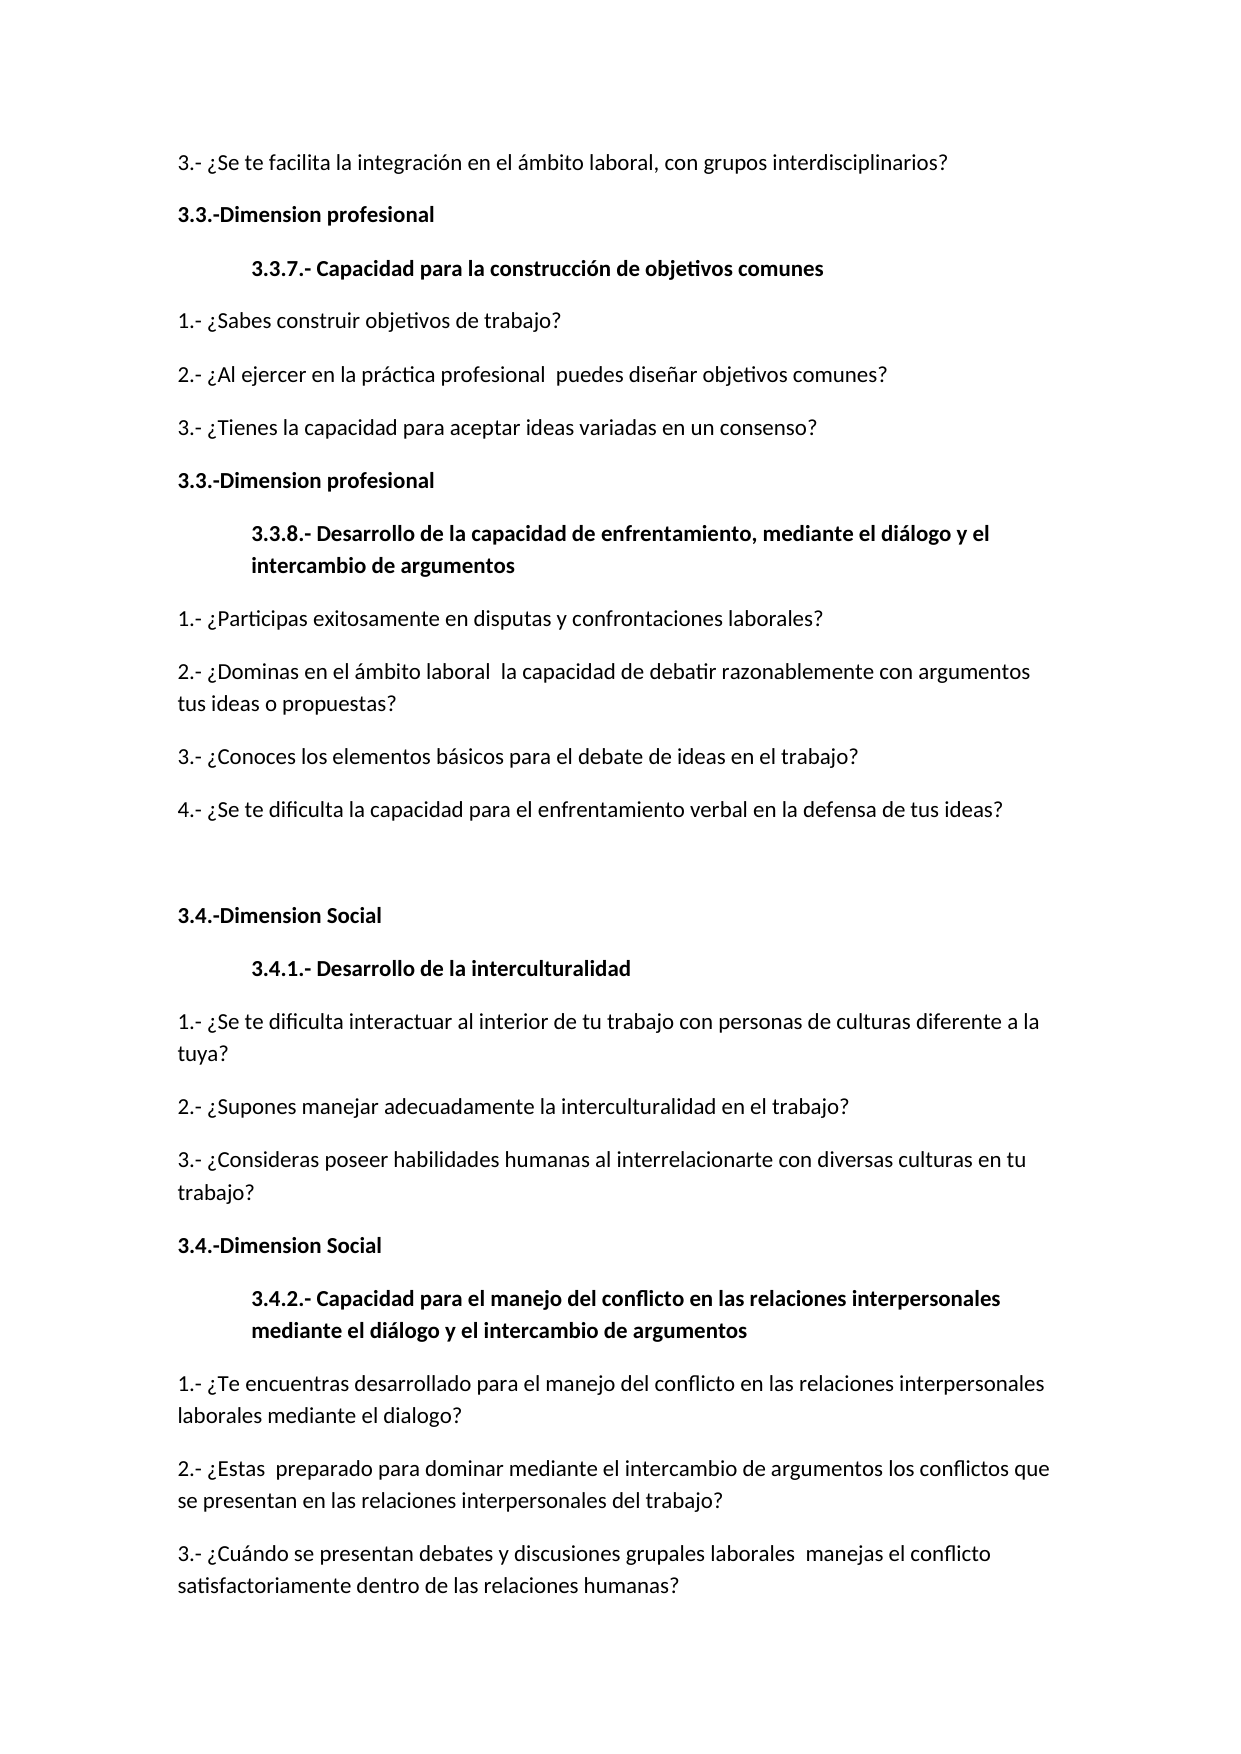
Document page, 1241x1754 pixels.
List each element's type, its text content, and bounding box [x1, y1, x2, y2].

text 3.- ¿Consideras poseer habilidades humanas al interrelacionarte con diversas culturas en tu trabajo? [177, 1146, 1063, 1206]
text 3.4.1.- Desarrollo de la interculturalidad [177, 954, 1063, 982]
text 3.- ¿Se te facilita la integración en el ámbito laboral, con grupos interdisciplinarios? [177, 148, 1063, 176]
text 3.3.8.- Desarrollo de la capacidad de enfrentamiento, mediante el diálogo y el intercambio de argumentos [251, 519, 1063, 579]
text 3.4.2.- Capacidad para el manejo del conflicto en las relaciones interpersonales mediante el diálogo y el intercambio de argumentos [251, 1284, 1063, 1344]
text 3.- ¿Cuándo se presentan debates y discusiones grupales laborales manejas el conflicto satisfactoriamente dentro de las relaciones humanas? [177, 1539, 1063, 1599]
text 2.- ¿Dominas en el ámbito laboral la capacidad de debatir razonablemente con argumentos tus ideas o propuestas? [177, 657, 1063, 717]
text 1.- ¿Se te dificulta interactuar al interior de tu trabajo con personas de culturas diferente a la tuya? [177, 1007, 1063, 1067]
text 3.- ¿Tienes la capacidad para aceptar ideas variadas en un consenso? [177, 413, 1063, 441]
text 3.4.-Dimension Social [177, 1231, 1063, 1259]
text 2.- ¿Supones manejar adecuadamente la interculturalidad en el trabajo? [177, 1092, 1063, 1121]
text 3.- ¿Conoces los elementos básicos para el debate de ideas en el trabajo? [177, 742, 1063, 770]
text 2.- ¿Estas preparado para dominar mediante el intercambio de argumentos los conflictos que se presentan en las relaciones interpersonales del trabajo? [177, 1454, 1063, 1514]
text 3.4.-Dimension Social [177, 901, 1063, 929]
text 4.- ¿Se te dificulta la capacidad para el enfrentamiento verbal en la defensa de tus ideas? [177, 795, 1063, 823]
text 1.- ¿Participas exitosamente en disputas y confrontaciones laborales? [177, 604, 1063, 632]
text 1.- ¿Sabes construir objetivos de trabajo? [177, 307, 1063, 335]
text 3.3.7.- Capacidad para la construcción de objetivos comunes [177, 254, 1063, 282]
text 2.- ¿Al ejercer en la práctica profesional puedes diseñar objetivos comunes? [177, 360, 1063, 388]
text 1.- ¿Te encuentras desarrollado para el manejo del conflicto en las relaciones interpersonales laborales mediante el dialogo? [177, 1369, 1063, 1429]
text 3.3.-Dimension profesional [177, 466, 1063, 494]
text 3.3.-Dimension profesional [177, 201, 1063, 229]
